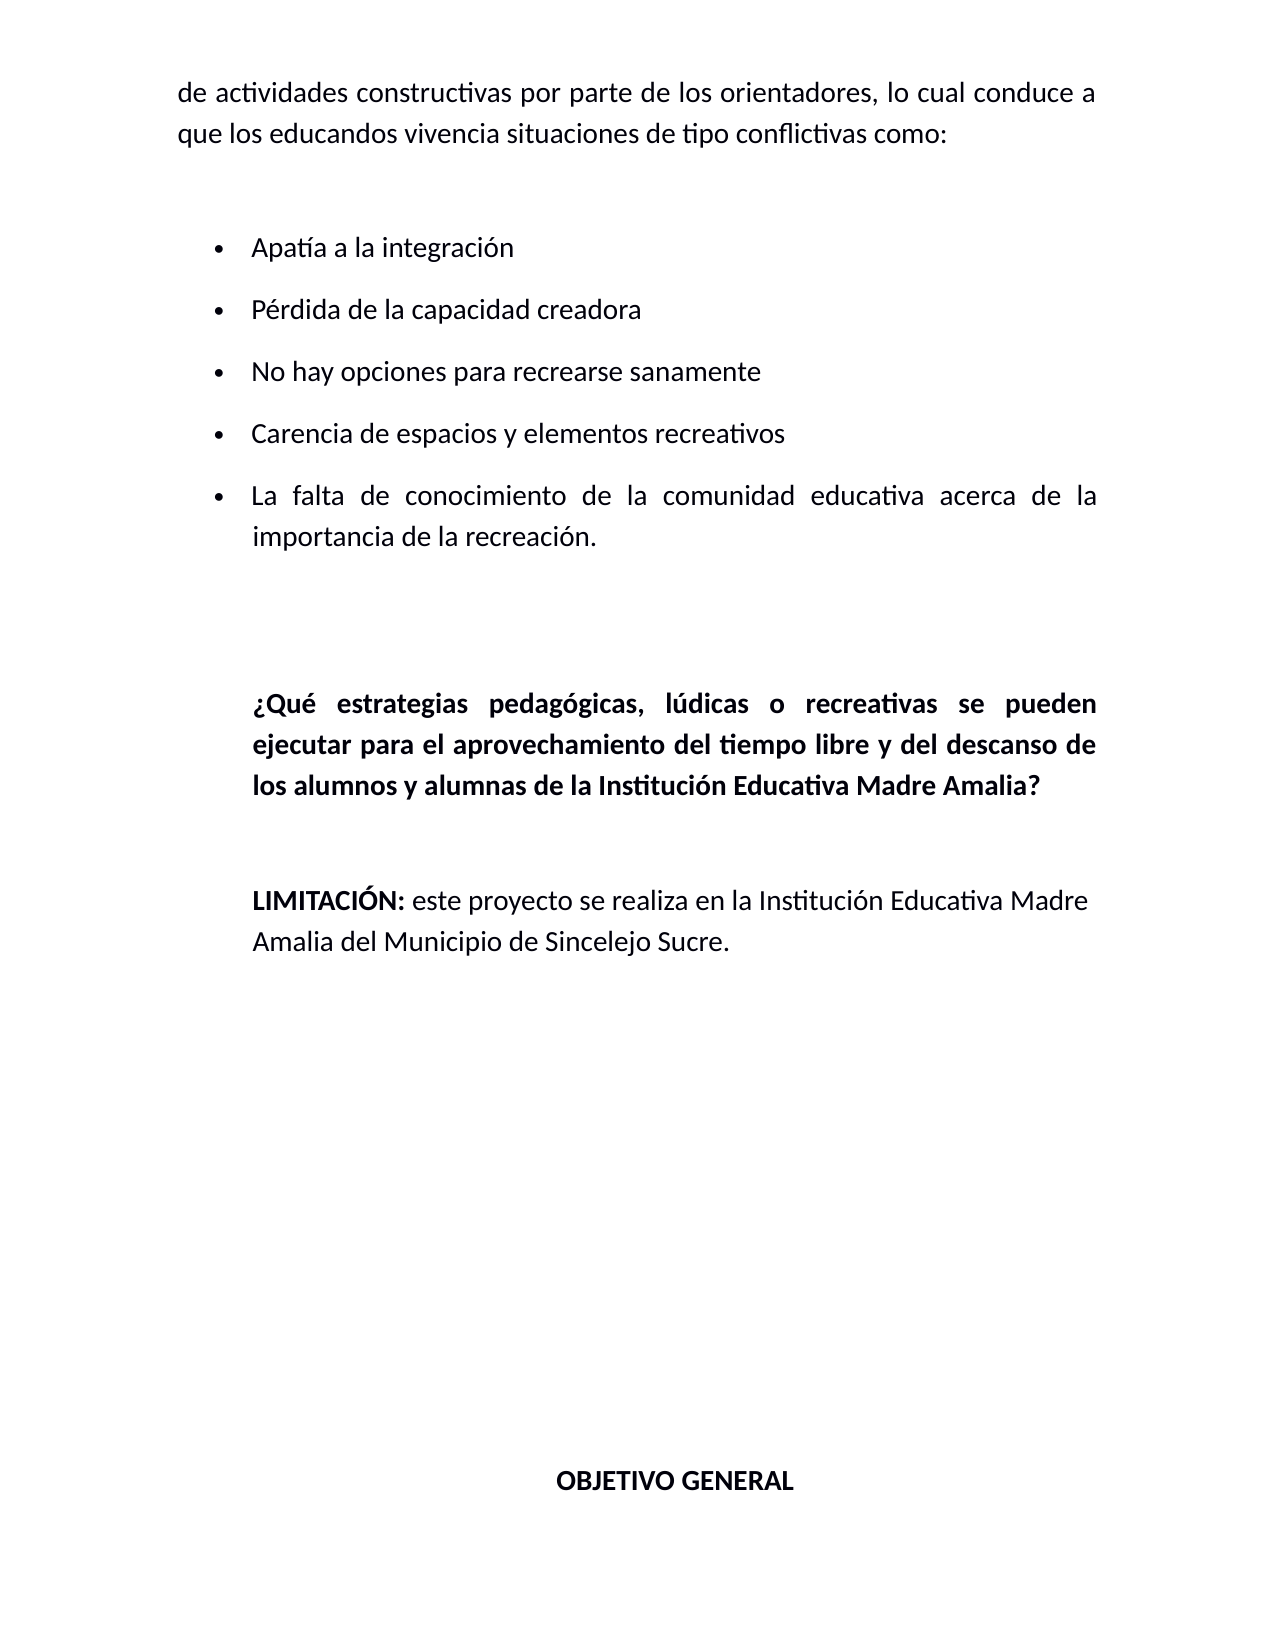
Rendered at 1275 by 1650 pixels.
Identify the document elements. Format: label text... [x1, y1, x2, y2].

list LIMITACIÓN: este proyecto se realiza en la Institución Educativa Madre Amalia del Municipio de Sincelejo Sucre. [252, 882, 1098, 959]
list Pérdida de la capacidad creadora [215, 291, 1098, 327]
list ¿Qué estrategias pedagógicas, lúdicas o recreativas se pueden ejecutar para el aprovechamiento del tiempo libre y del descanso de los alumnos y alumnas de la Institución Educativa Madre Amalia? [252, 685, 1098, 803]
list La falta de conocimiento de la comunidad educativa acerca de la importancia de la recreación. [215, 477, 1098, 553]
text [177, 74, 1098, 150]
list Apatía a la integración [215, 229, 1098, 265]
list OBJETIVO GENERAL [252, 1462, 1098, 1498]
list Carencia de espacios y elementos recreativos [215, 415, 1098, 451]
list No hay opciones para recrearse sanamente [215, 353, 1098, 389]
